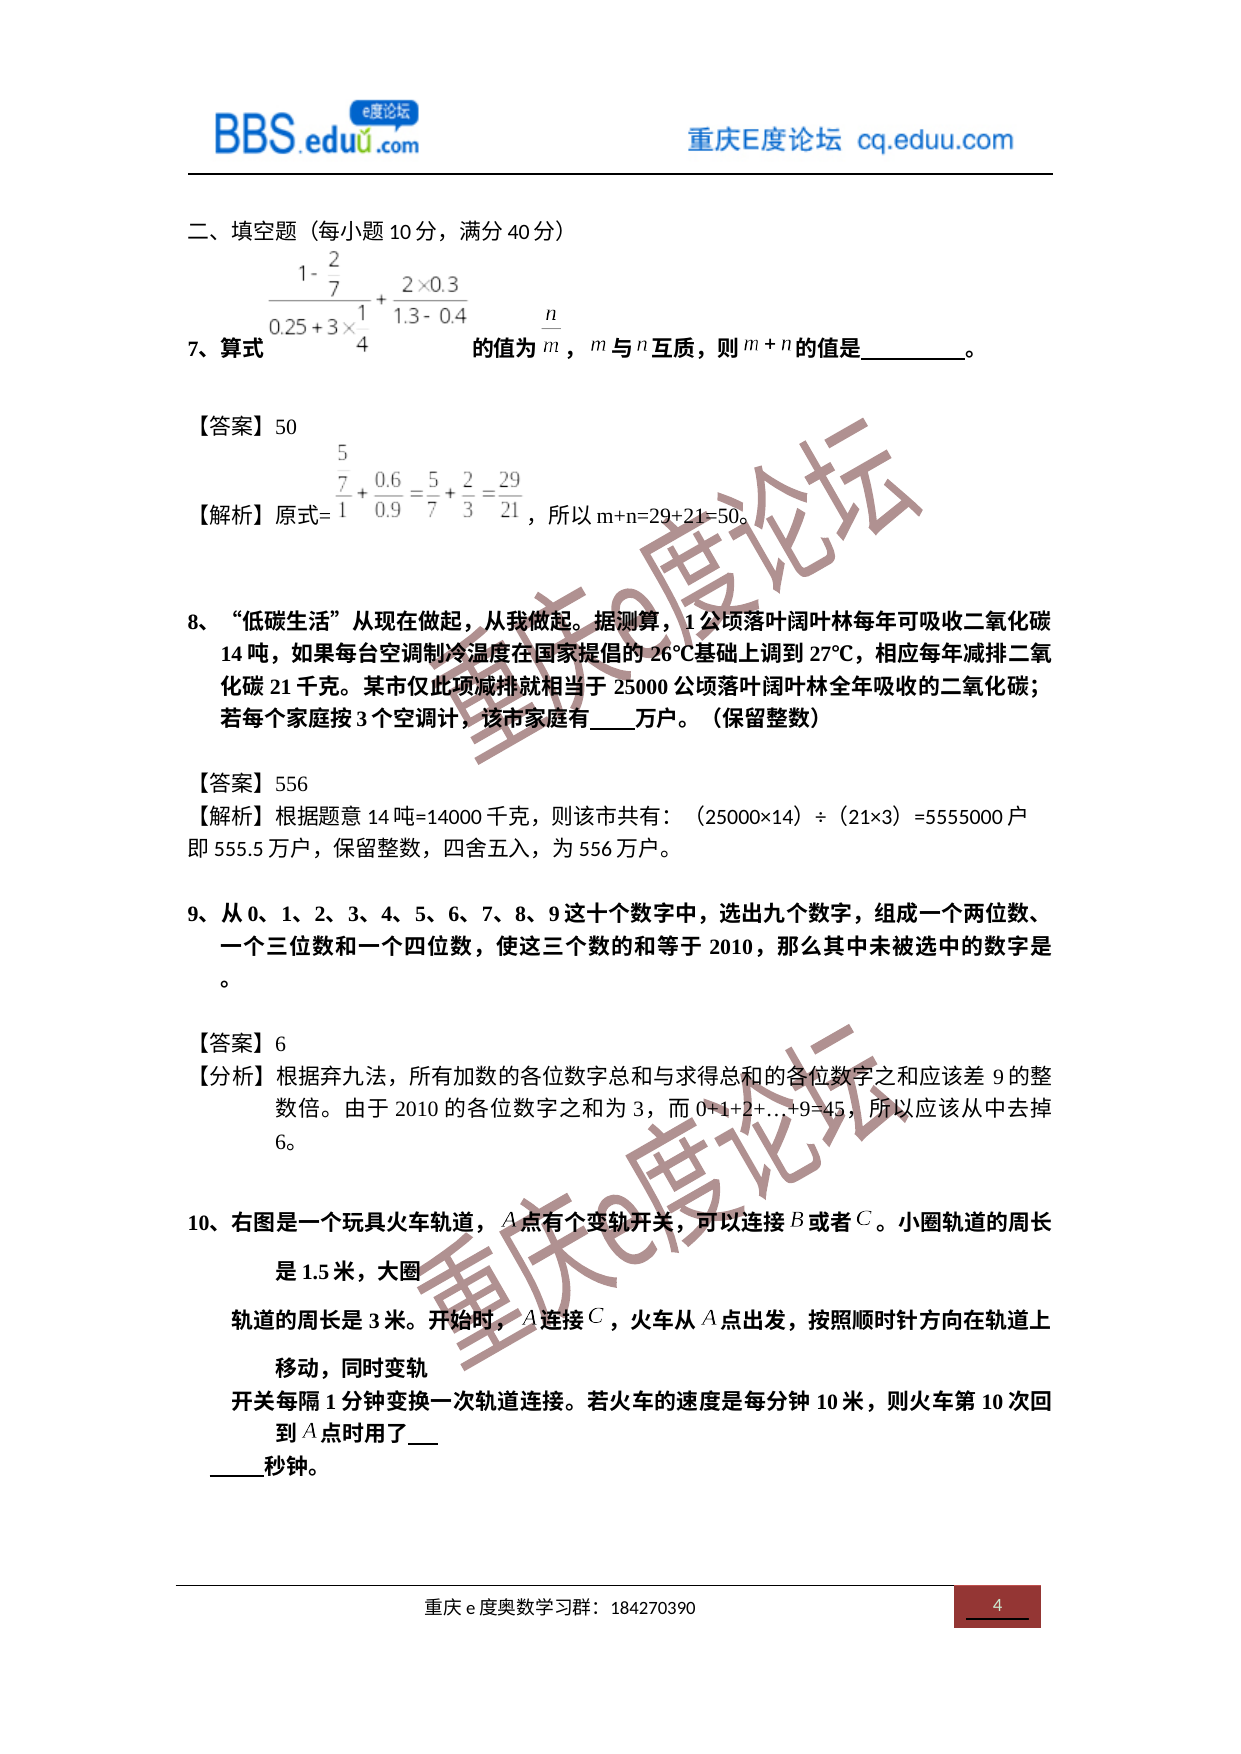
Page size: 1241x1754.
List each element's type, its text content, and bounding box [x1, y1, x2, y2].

text 即555.5万户，保留整数，四舍五入，为556万户。 [187, 831, 1053, 863]
text 【分析】根据弃九法，所有加数的各位数字总和与求得总和的各位数字之和应该差9的整数倍。由于2010的各位数字之和为3，而0+1+2+…+9=45，所以应该从中去掉6。 [187, 1058, 1053, 1156]
text 【解析】原式=，所以m+n=29+21=50。 [187, 441, 1053, 538]
text 开关每隔1分钟变换一次轨道连接。若火车的速度是每分钟10米，则火车第10次回到点时用了 [231, 1383, 1053, 1448]
text 10、右图是一个玩具火车轨道，点有个变轨开关，可以连接或者。小圈轨道的周长是1.5米，大圈 [187, 1188, 1053, 1286]
text 秒钟。 [187, 1448, 1053, 1481]
text 【答案】50 [187, 408, 1053, 441]
text 轨道的周长是3米。开始时，连接，火车从点出发，按照顺时针方向在轨道上移动，同时变轨 [231, 1286, 1053, 1383]
text 9、从0、1、2、3、4、5、6、7、8、9这十个数字中，选出九个数字，组成一个两位数、一个三位数和一个四位数，使这三个数的和等于2010，那么其中未被选中的数字是 。 [187, 896, 1053, 993]
text 7、算式的值为，与互质，则的值是 。 [187, 246, 1053, 376]
text 【答案】556 [187, 766, 1053, 798]
text 【解析】根据题意14吨=14000千克，则该市共有：（25000×14）÷（21×3）=5555000户 [187, 798, 1053, 831]
text 8、“低碳生活”从现在做起，从我做起。据测算，1公顷落叶阔叶林每年可吸收二氧化碳14吨，如果每台空调制冷温度在国家提倡的26℃基础上调到27℃，相应每年减排二氧化碳21千克。某市仅此项减排就相当于25000公顷落叶阔叶林全年吸收的二氧化碳；若每个家庭按3个空调计，该市家庭有 万户。（保留整数） [187, 603, 1053, 733]
text 二、填空题（每小题10分，满分40分） [187, 213, 1053, 246]
picture [187, 88, 1053, 171]
text 【答案】6 [187, 1026, 1053, 1058]
